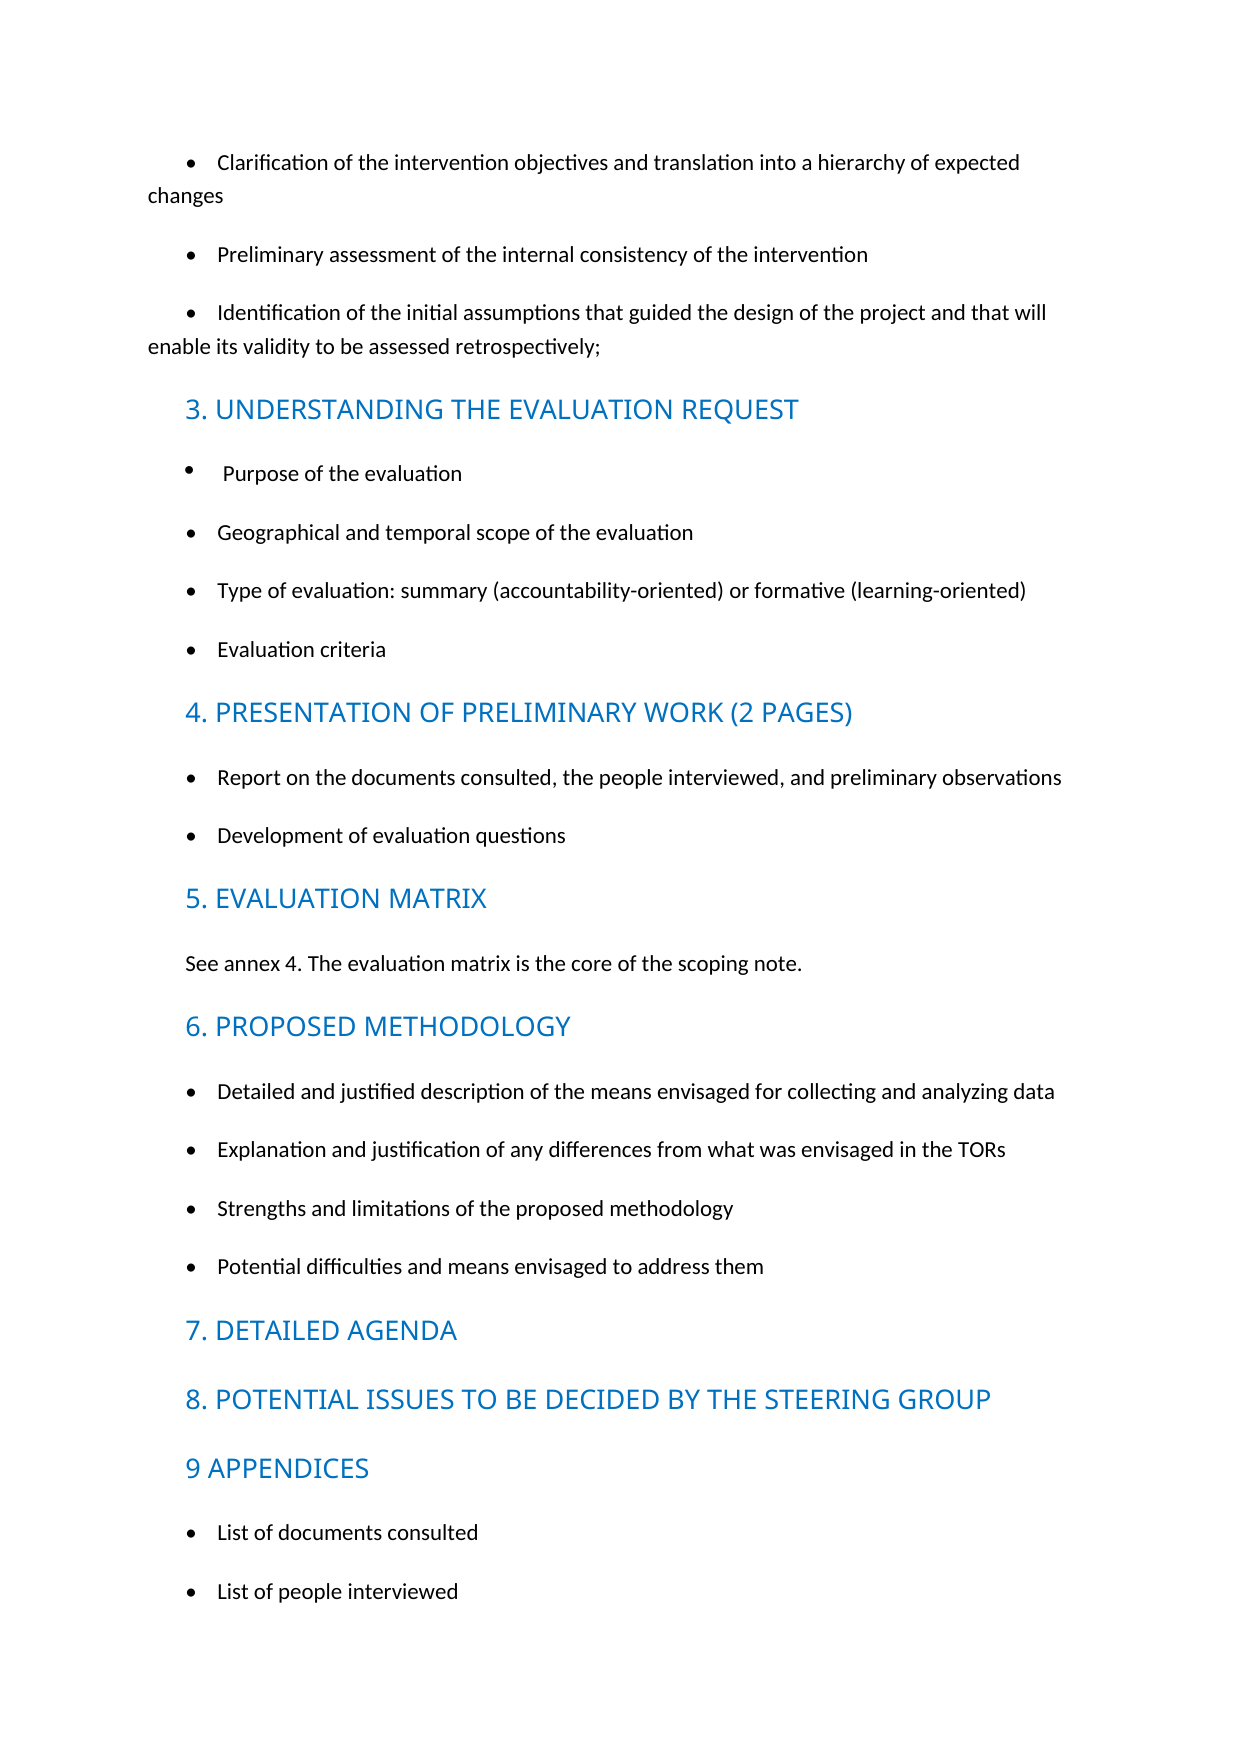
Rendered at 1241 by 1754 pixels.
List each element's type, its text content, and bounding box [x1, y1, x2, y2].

subtitle • Geographical and temporal scope of the evaluation [148, 518, 1093, 546]
subtitle 5. EVALUATION MATRIX [148, 880, 1093, 917]
subtitle • List of people interviewed [148, 1577, 1093, 1605]
subtitle • Report on the documents consulted, the people interviewed, and preliminary observations [148, 763, 1093, 791]
subtitle 7. DETAILED AGENDA [148, 1311, 1093, 1348]
subtitle Purpose of the evaluation [185, 459, 1093, 487]
subtitle • Type of evaluation: summary (accountability-oriented) or formative (learning-oriented) [148, 577, 1093, 604]
subtitle 8. POTENTIAL ISSUES TO BE DECIDED BY THE STEERING GROUP [148, 1380, 1093, 1417]
subtitle 6. PROPOSED METHODOLOGY [148, 1008, 1093, 1044]
subtitle • List of documents consulted [148, 1518, 1093, 1546]
subtitle 9 APPENDICES [148, 1449, 1093, 1486]
subtitle See annex 4. The evaluation matrix is the core of the scoping note. [148, 949, 1093, 977]
subtitle 4. PRESENTATION OF PRELIMINARY WORK (2 PAGES) [148, 694, 1093, 731]
subtitle • Explanation and justification of any differences from what was envisaged in the TORs [148, 1135, 1093, 1163]
subtitle • Development of evaluation questions [148, 821, 1093, 849]
subtitle • Evaluation criteria [148, 635, 1093, 663]
subtitle • Detailed and justified description of the means envisaged for collecting and analyzing data [148, 1077, 1093, 1105]
subtitle • Identification of the initial assumptions that guided the design of the project and that will enable its validity to be assessed retrospectively; [148, 298, 1093, 360]
subtitle • Preliminary assessment of the internal consistency of the intervention [148, 240, 1093, 268]
subtitle 3. UNDERSTANDING THE EVALUATION REQUEST [148, 390, 1093, 427]
subtitle • Strengths and limitations of the proposed methodology [148, 1194, 1093, 1222]
subtitle • Potential difficulties and means envisaged to address them [148, 1252, 1093, 1280]
subtitle • Clarification of the intervention objectives and translation into a hierarchy of expected changes [148, 148, 1093, 209]
